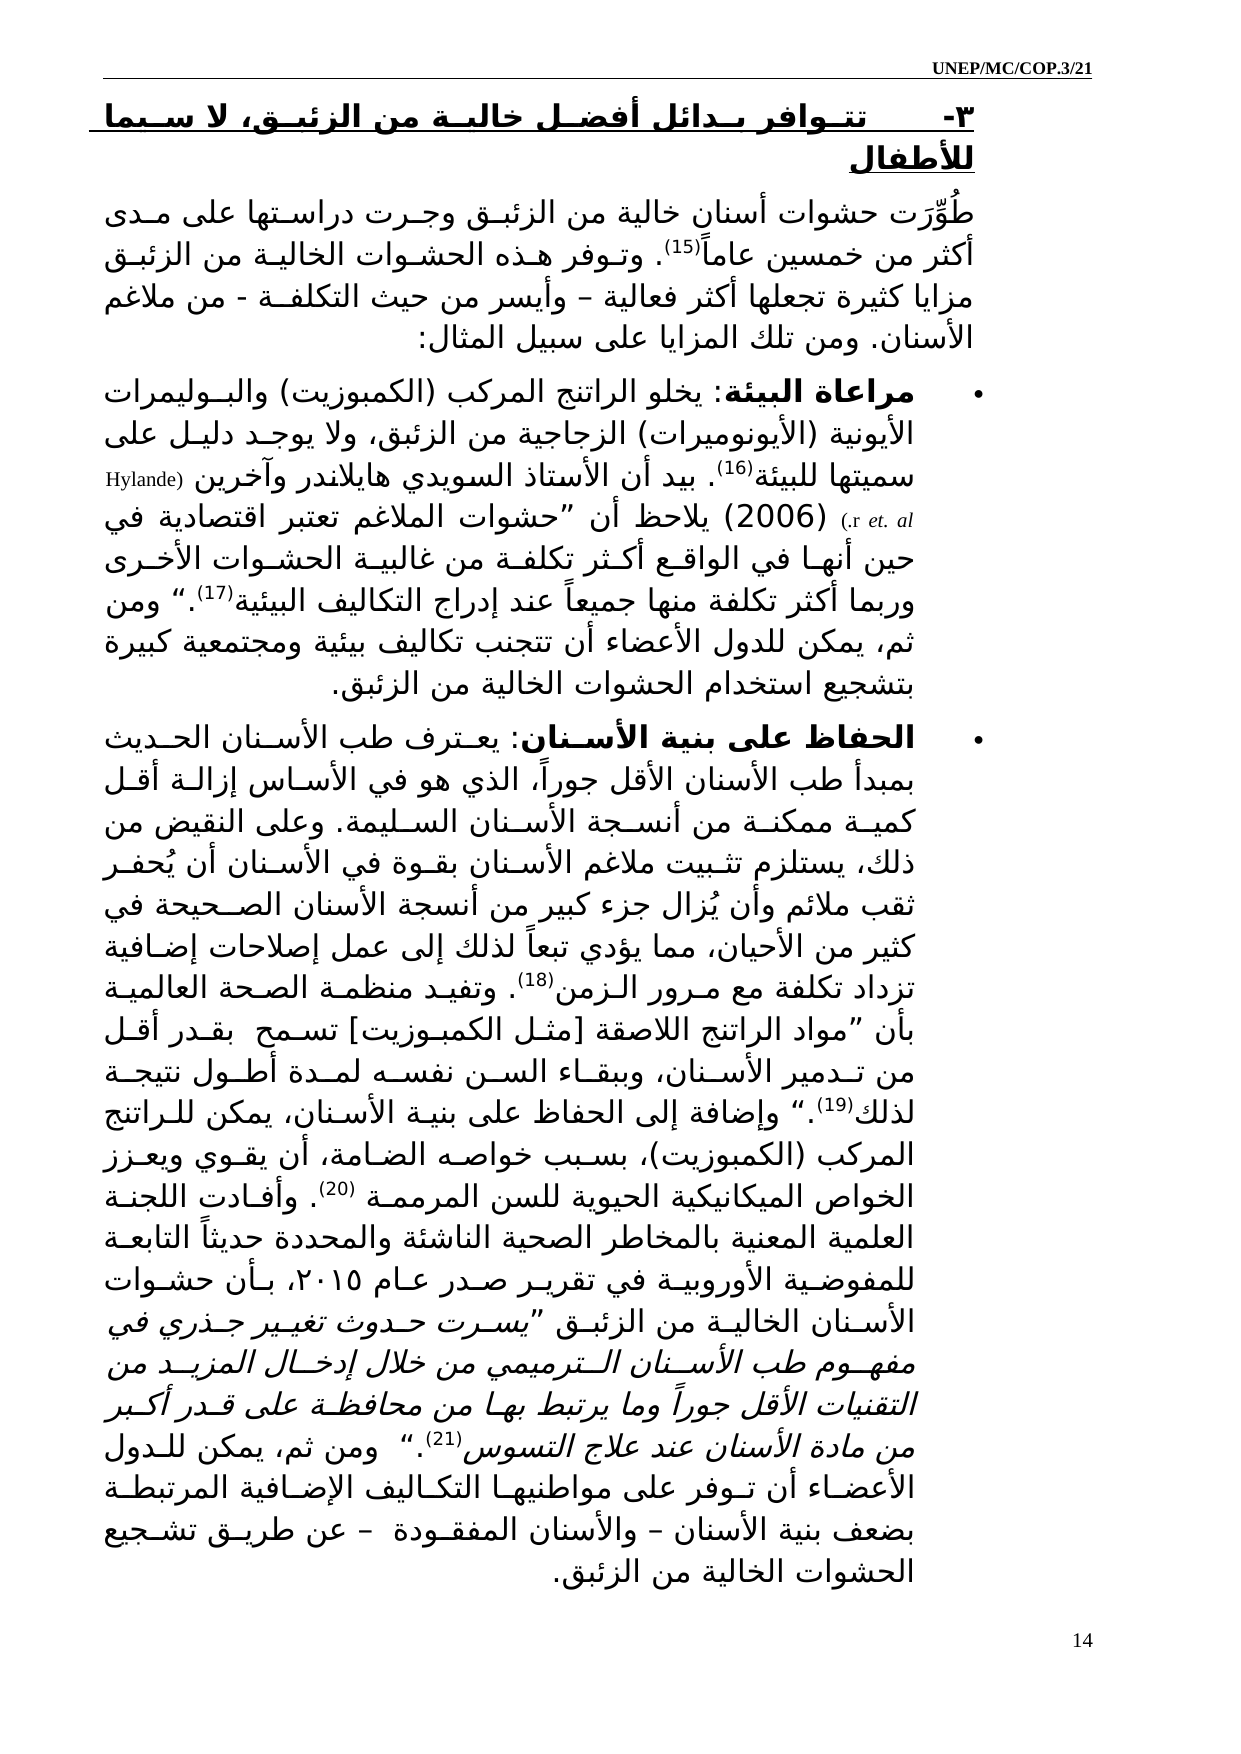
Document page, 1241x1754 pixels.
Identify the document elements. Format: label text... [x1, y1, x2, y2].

text ٣- تتوافر بدائل أفضل خالية من الزئبق، لا سيما للأطفال [103, 132, 974, 178]
list مراعاة البيئة: يخلو الراتنج المركب (الكمبوزيت) والبوليمرات الأيونية (الأيونوميرات) الزجاجية من الزئبق، ولا يوجد دليل على سميتها للبيئة(). بيد أن الأستاذ السويدي هايلاندر وآخرين (Hylander et. al.) (2006) يلاحظ أن ”حشوات الملاغم تعتبر اقتصادية في حين أنها في الواقع أكثر تكلفة من غالبية الحشوات الأخرى وربما أكثر تكلفة منها جميعاً عند إدراج التكاليف البيئية().“ ومن ثم، يمكن للدول الأعضاء أن تتجنب تكاليف بيئية ومجتمعية كبيرة بتشجيع استخدام الحشوات الخالية من الزئبق. [103, 369, 974, 703]
text طُوِّرَت حشوات أسنان خالية من الزئبق وجرت دراستها على مدى أكثر من خمسين عاماً(). وتوفر هذه الحشوات الخالية من الزئبق مزايا كثيرة تجعلها أكثر فعالية – وأيسر من حيث التكلفة - من ملاغم الأسنان. ومن تلك المزايا على سبيل المثال: [103, 190, 974, 357]
list الحفاظ على بنية الأسنان: يعترف طب الأسنان الحديث بمبدأ طب الأسنان الأقل جوراً، الذي هو في الأساس إزالة أقل كمية ممكنة من أنسجة الأسنان السليمة. وعلى النقيض من ذلك، يستلزم تثبيت ملاغم الأسنان بقوة في الأسنان أن يُحفر ثقب ملائم وأن يُزال جزء كبير من أنسجة الأسنان الصحيحة في كثير من الأحيان، مما يؤدي تبعاً لذلك إلى عمل إصلاحات إضافية تزداد تكلفة مع مرور الزمن(). وتفيد منظمة الصحة العالمية بأن ”مواد الراتنج اللاصقة [مثل الكمبوزيت] تسمح بقدر أقل من تدمير الأسنان، وببقاء السن نفسه لمدة أطول نتيجة لذلك().“ وإضافة إلى الحفاظ على بنية الأسنان، يمكن للراتنج المركب (الكمبوزيت)، بسبب خواصه الضامة، أن يقوي ويعزز الخواص الميكانيكية الحيوية للسن المرممة (). وأفادت اللجنة العلمية المعنية بالمخاطر الصحية الناشئة والمحددة حديثاً التابعة للمفوضية الأوروبية في تقرير صدر عام ٢٠١٥، بأن حشوات الأسنان الخالية من الزئبق ”يسرت حدوث تغيير جذري في مفهوم طب الأسنان الترميمي من خلال إدخال المزيد من التقنيات الأقل جوراً وما يرتبط بها من محافظة على قدر أكبر من مادة الأسنان عند علاج التسوس().“ ومن ثم، يمكن للدول الأعضاء أن توفر على مواطنيها التكاليف الإضافية المرتبطة بضعف بنية الأسنان – والأسنان المفقودة – عن طريق تشجيع الحشوات الخالية من الزئبق. [103, 715, 974, 1590]
text ٣- تتوافر بدائل أفضل خالية من الزئبق، لا سيما للأطفال [103, 94, 974, 130]
